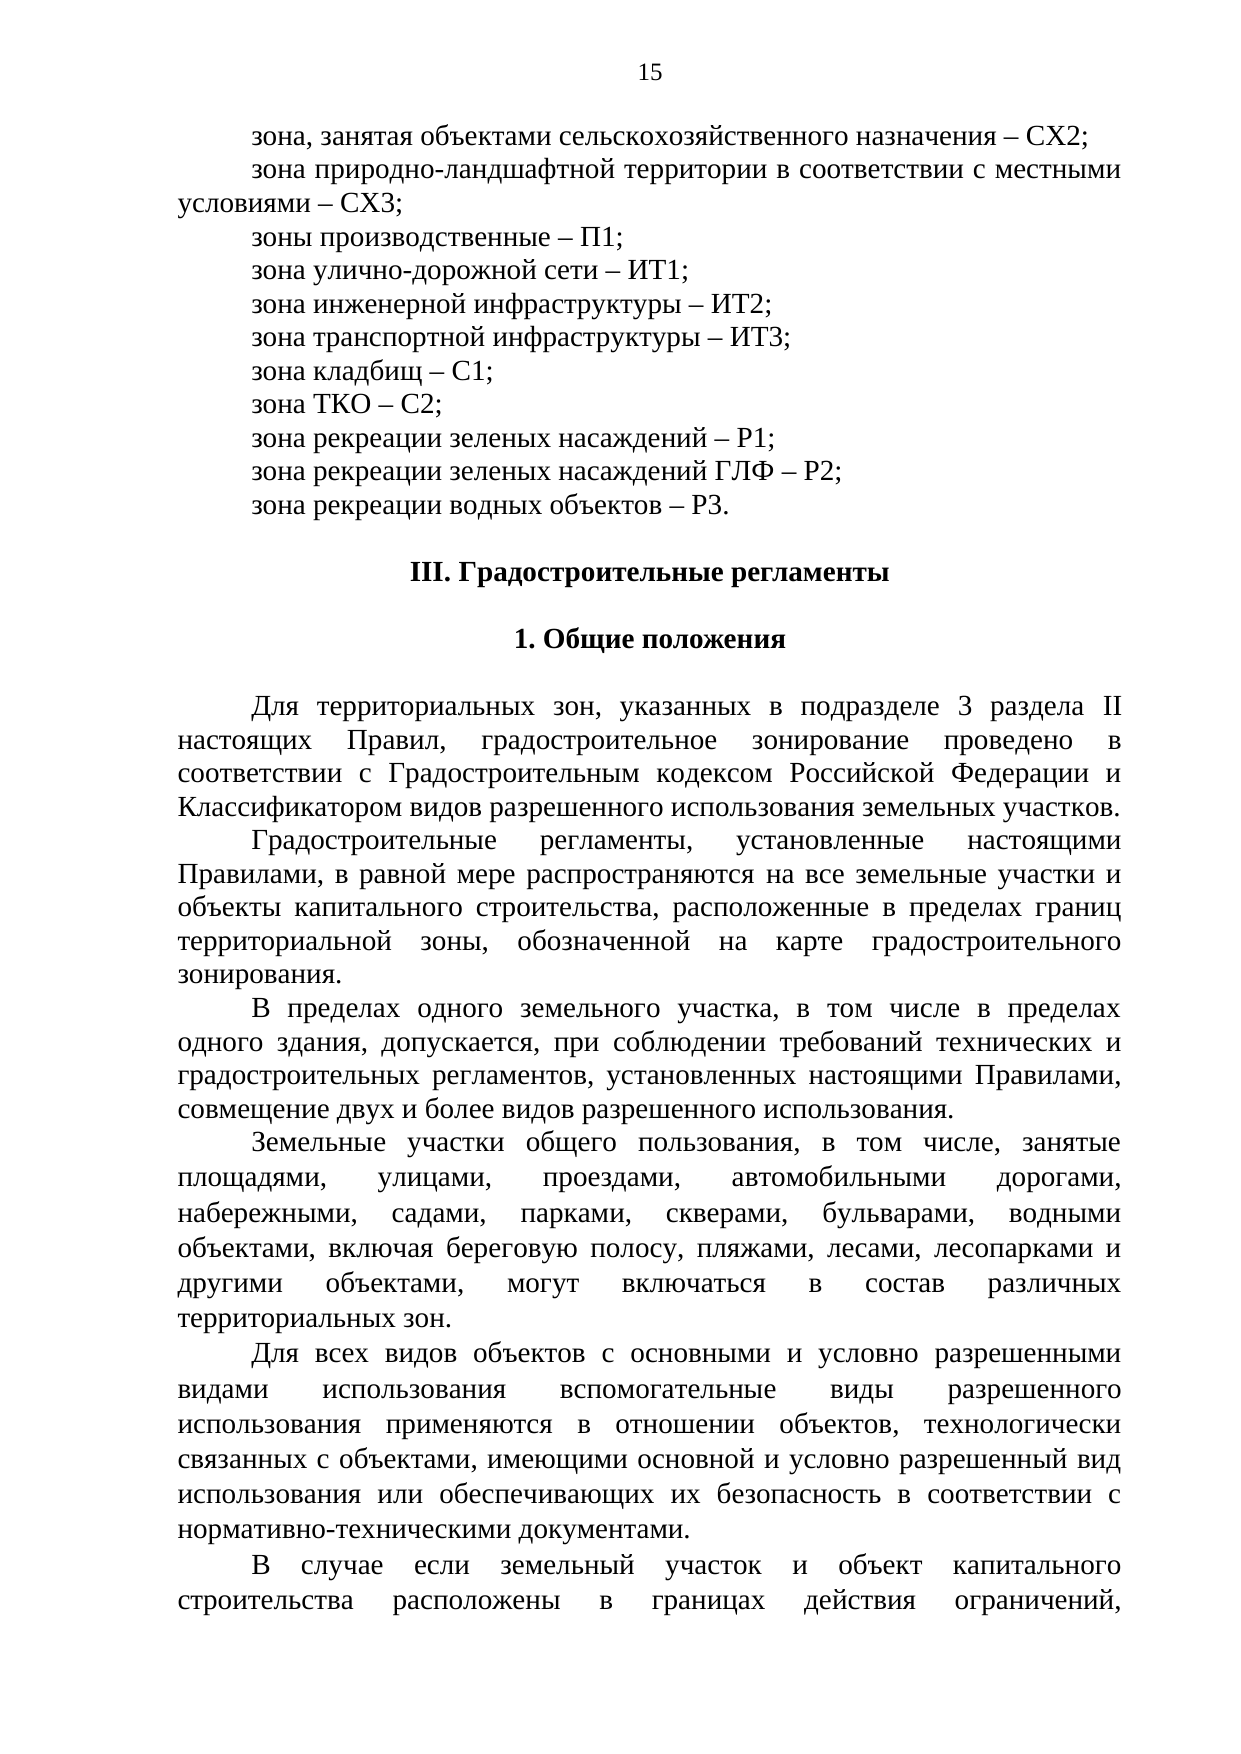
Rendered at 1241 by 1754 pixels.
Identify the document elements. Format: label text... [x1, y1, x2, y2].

text зона инженерной инфраструктуры – ИТ2; [177, 286, 1122, 319]
text 1. Общие положения [177, 621, 1122, 655]
text зона кладбищ – С1; [177, 353, 1122, 386]
text Для всех видов объектов с основными и условно разрешенными видами использования вспомогательные виды разрешенного использования применяются в отношении объектов, технологически связанных с объектами, имеющими основной и условно разрешенный вид использования или обеспечивающих их безопасность в соответствии с нормативно-техническими документами. [177, 1336, 1122, 1545]
text зона рекреации водных объектов – Р3. [177, 487, 1122, 521]
text Для территориальных зон, указанных в подразделе 3 раздела II настоящих Правил, градостроительное зонирование проведено в соответствии с Градостроительным кодексом Российской Федерации и Классификатором видов разрешенного использования земельных участков. [177, 688, 1122, 822]
text зона, занятая объектами сельскохозяйственного назначения – СХ2; [177, 118, 1122, 152]
text зоны производственные – П1; [177, 219, 1122, 252]
text Градостроительные регламенты, установленные настоящими Правилами, в равной мере распространяются на все земельные участки и объекты капитального строительства, расположенные в пределах границ территориальной зоны, обозначенной на карте градостроительного зонирования. [177, 822, 1122, 990]
text зона ТКО – С2; [177, 386, 1122, 420]
text В пределах одного земельного участка, в том числе в пределах одного здания, допускается, при соблюдении требований технических и градостроительных регламентов, установленных настоящими Правилами, совмещение двух и более видов разрешенного использования. [177, 990, 1122, 1124]
text зона природно-ландшафтной территории в соответствии с местными условиями – СХ3; [177, 152, 1122, 219]
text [177, 1547, 1122, 1616]
text зона улично-дорожной сети – ИТ1; [177, 252, 1122, 286]
text зона рекреации зеленых насаждений ГЛФ – Р2; [177, 453, 1122, 487]
text Земельные участки общего пользования, в том числе, занятые площадями, улицами, проездами, автомобильными дорогами, набережными, садами, парками, скверами, бульварами, водными объектами, включая береговую полосу, пляжами, лесами, лесопарками и другими объектами, могут включаться в состав различных территориальных зон. [177, 1124, 1122, 1334]
text зона транспортной инфраструктуры – ИТ3; [177, 319, 1122, 353]
text III. Градостроительные регламенты [177, 554, 1122, 588]
text зона рекреации зеленых насаждений – Р1; [177, 420, 1122, 453]
